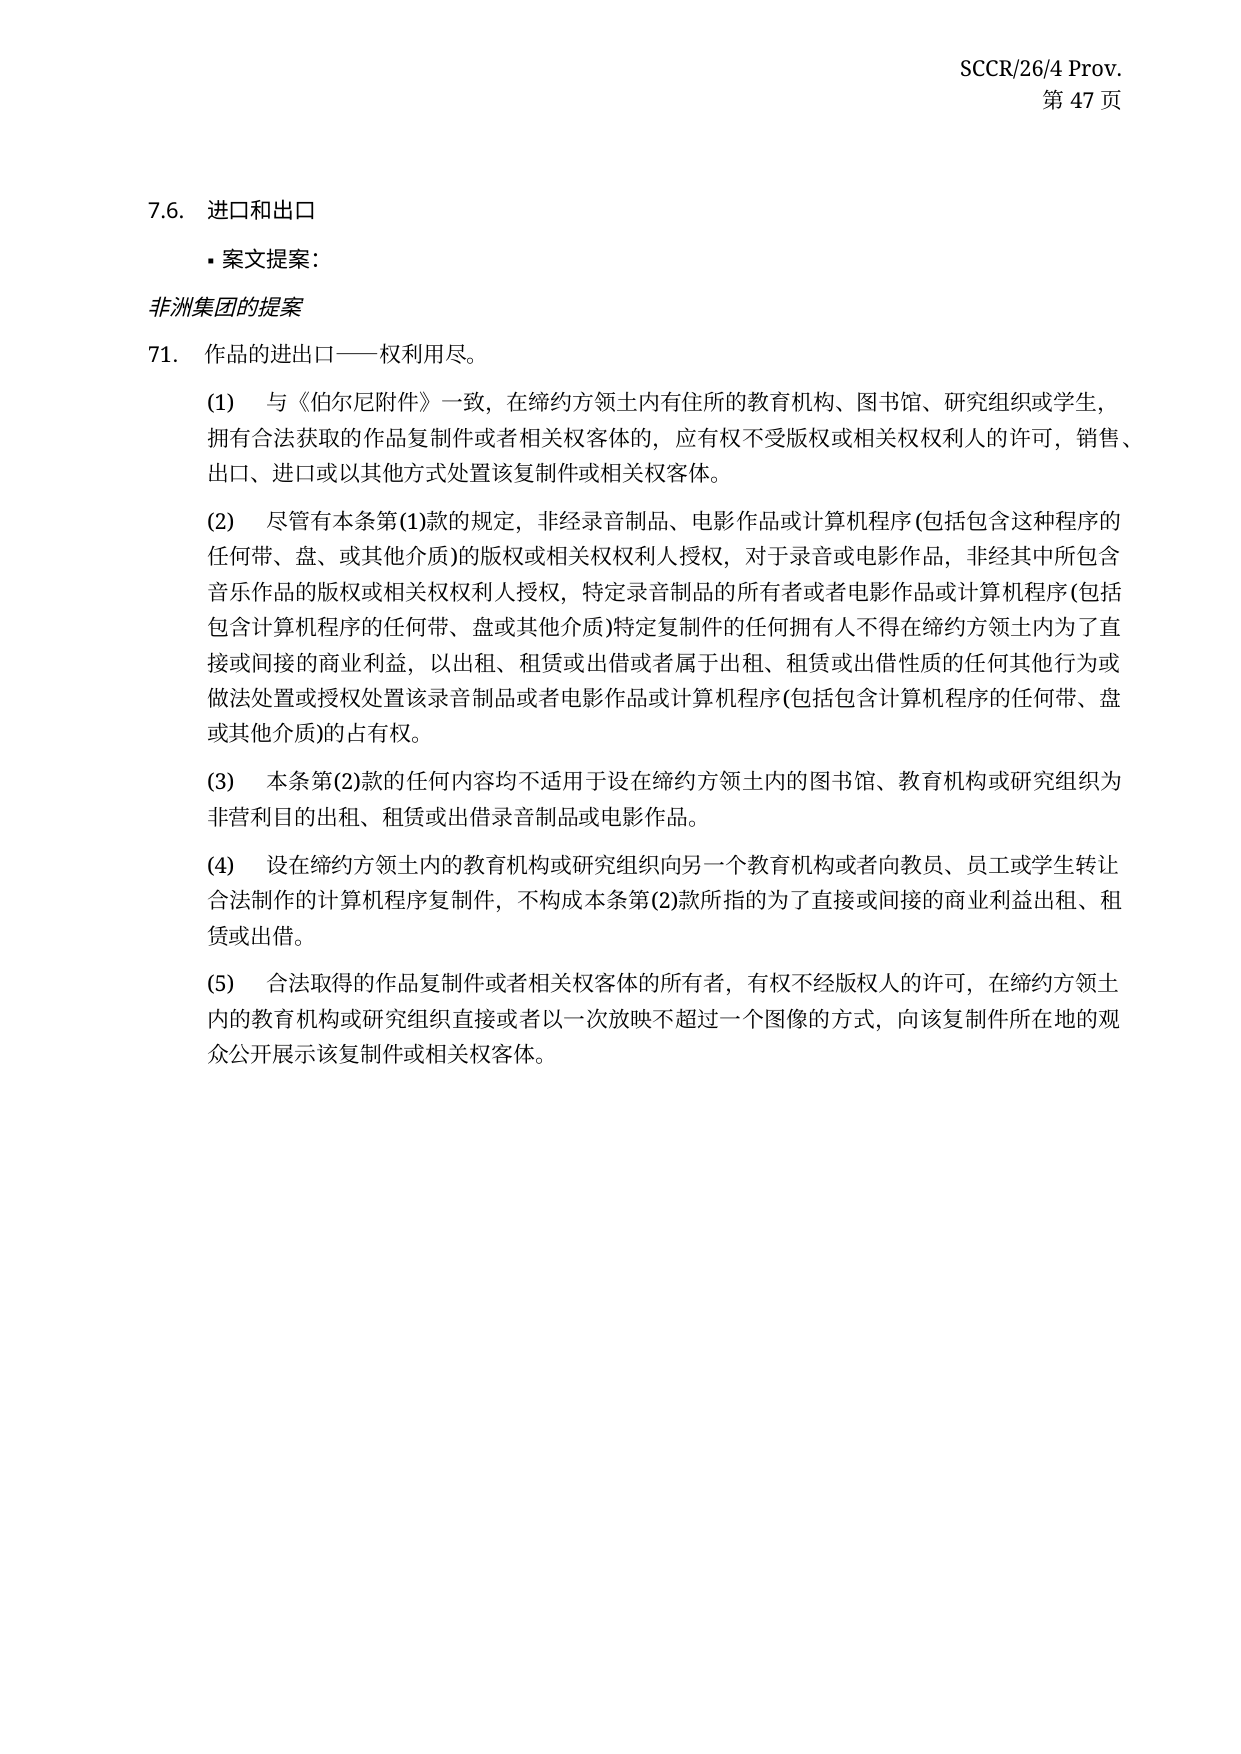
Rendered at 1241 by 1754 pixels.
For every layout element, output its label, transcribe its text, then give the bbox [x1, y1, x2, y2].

text (3) 本条第(2)款的任何内容均不适用于设在缔约方领土内的图书馆、教育机构或研究组织为非营利目的出租、租赁或出借录音制品或电影作品。 [207, 761, 1122, 832]
text (1) 与《伯尔尼附件》一致，在缔约方领土内有住所的教育机构、图书馆、研究组织或学生，拥有合法获取的作品复制件或者相关权客体的，应有权不受版权或相关权权利人的许可，销售、出口、进口或以其他方式处置该复制件或相关权客体。 [207, 382, 1122, 488]
text 非洲集团的提案 [148, 286, 1122, 321]
list 案文提案： [207, 238, 1122, 273]
text (2) 尽管有本条第(1)款的规定，非经录音制品、电影作品或计算机程序(包括包含这种程序的任何带、盘、或其他介质)的版权或相关权权利人授权，对于录音或电影作品，非经其中所包含音乐作品的版权或相关权权利人授权，特定录音制品的所有者或者电影作品或计算机程序(包括包含计算机程序的任何带、盘或其他介质)特定复制件的任何拥有人不得在缔约方领土内为了直接或间接的商业利益，以出租、租赁或出借或者属于出租、租赁或出借性质的任何其他行为或做法处置或授权处置该录音制品或者电影作品或计算机程序(包括包含计算机程序的任何带、盘或其他介质)的占有权。 [207, 500, 1122, 748]
text (5) 合法取得的作品复制件或者相关权客体的所有者，有权不经版权人的许可，在缔约方领土内的教育机构或研究组织直接或者以一次放映不超过一个图像的方式，向该复制件所在地的观众公开展示该复制件或相关权客体。 [207, 963, 1122, 1069]
text ． 作品的进出口——权利用尽。 [148, 334, 1122, 369]
text 7.6. 进口和出口 [148, 190, 1122, 225]
text (4) 设在缔约方领土内的教育机构或研究组织向另一个教育机构或者向教员、员工或学生转让合法制作的计算机程序复制件，不构成本条第(2)款所指的为了直接或间接的商业利益出租、租赁或出借。 [207, 844, 1122, 950]
